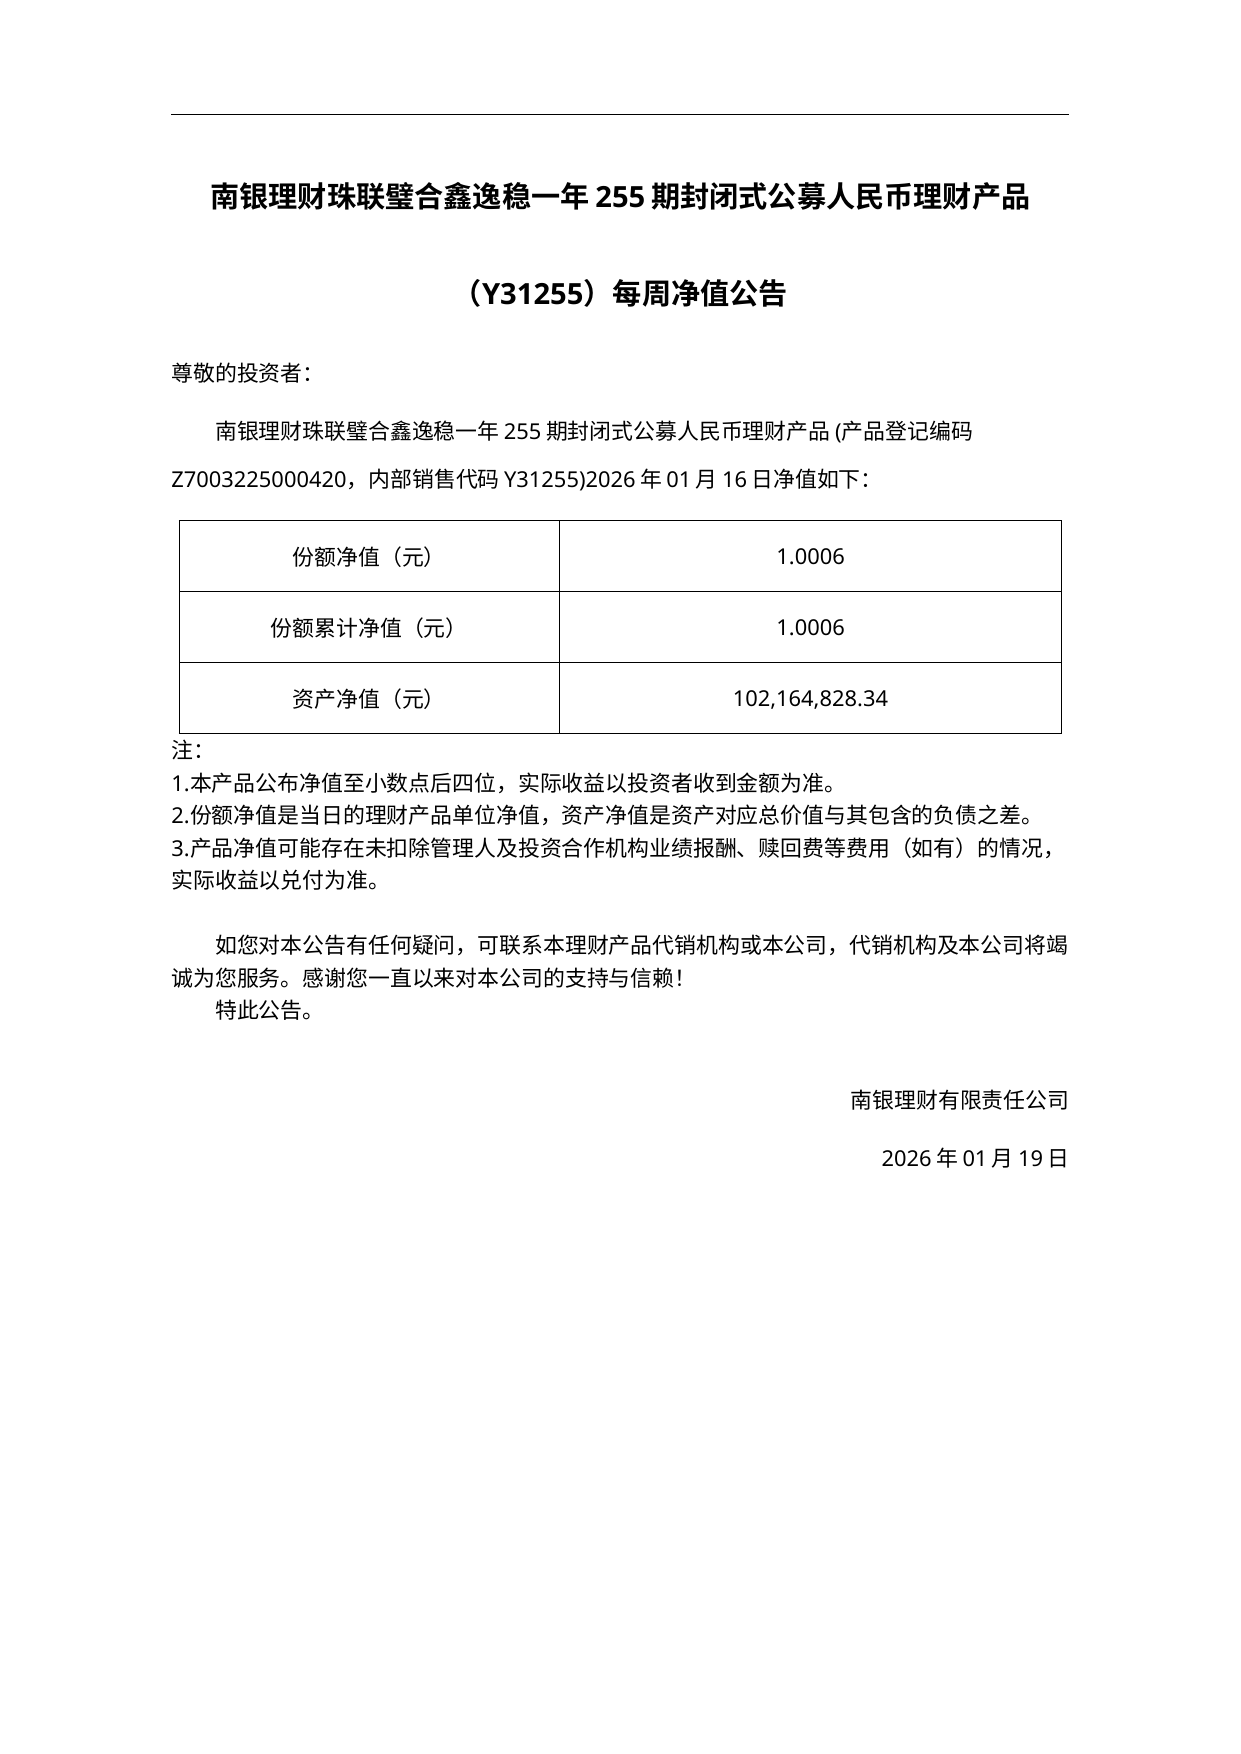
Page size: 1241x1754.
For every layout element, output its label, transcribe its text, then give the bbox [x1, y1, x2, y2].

text 2.份额净值是当日的理财产品单位净值，资产净值是资产对应总价值与其包含的负债之差。 [171, 798, 1069, 830]
table_cell 资产净值（元） [180, 663, 559, 733]
text 尊敬的投资者： [171, 355, 1069, 388]
text 3.产品净值可能存在未扣除管理人及投资合作机构业绩报酬、赎回费等费用（如有）的情况，实际收益以兑付为准。 [171, 830, 1069, 895]
table_header 份额净值（元） [180, 521, 559, 591]
table_cell 102,164,828.34 [560, 663, 1061, 733]
text 南银理财珠联璧合鑫逸稳一年255期封闭式公募人民币理财产品（Y31255）每周净值公告 [171, 162, 1069, 324]
text 1.本产品公布净值至小数点后四位，实际收益以投资者收到金额为准。 [171, 765, 1069, 798]
text 南银理财珠联璧合鑫逸稳一年255期封闭式公募人民币理财产品 (产品登记编码Z7003225000420，内部销售代码Y31255)2026年01月16日净值如下： [171, 413, 1069, 494]
text 注： [171, 733, 1069, 765]
table_cell 份额累计净值（元） [180, 592, 559, 662]
text 南银理财有限责任公司 [171, 1082, 1069, 1115]
table_cell 1.0006 [560, 592, 1061, 662]
text 如您对本公告有任何疑问，可联系本理财产品代销机构或本公司，代销机构及本公司将竭诚为您服务。感谢您一直以来对本公司的支持与信赖！ [171, 928, 1069, 993]
table_header 1.0006 [560, 521, 1061, 591]
text 2026年01月19日 [171, 1140, 1069, 1173]
text 特此公告。 [171, 993, 1069, 1025]
